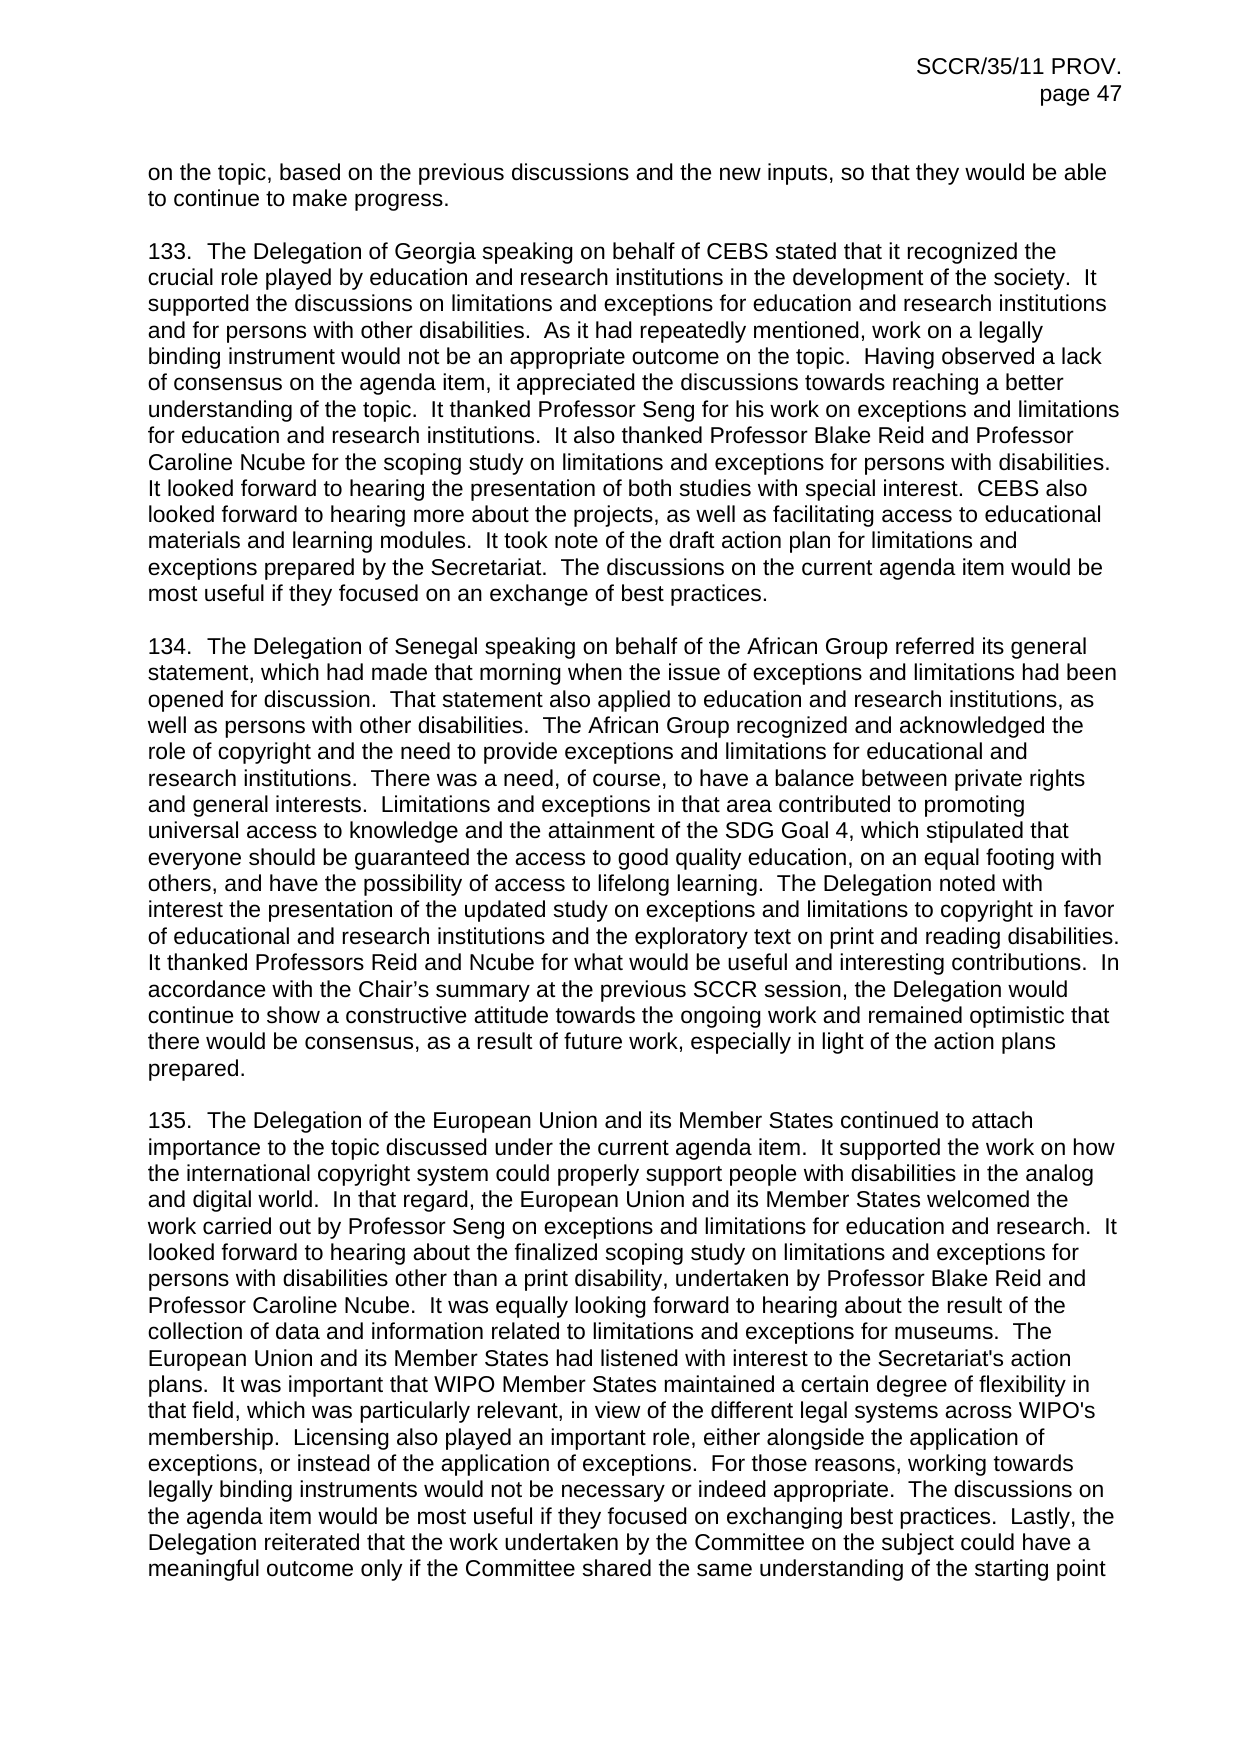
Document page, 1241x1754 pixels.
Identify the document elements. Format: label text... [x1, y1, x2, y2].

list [148, 158, 1122, 211]
list The Delegation of Georgia speaking on behalf of CEBS stated that it recognized the crucial role played by education and research institutions in the development of the society. It supported the discussions on limitations and exceptions for education and research institutions and for persons with other disabilities. As it had repeatedly mentioned, work on a legally binding instrument would not be an appropriate outcome on the topic. Having observed a lack of consensus on the agenda item, it appreciated the discussions towards reaching a better understanding of the topic. It thanked Professor Seng for his work on exceptions and limitations for education and research institutions. It also thanked Professor Blake Reid and Professor Caroline Ncube for the scoping study on limitations and exceptions for persons with disabilities. It looked forward to hearing the presentation of both studies with special interest. CEBS also looked forward to hearing more about the projects, as well as facilitating access to educational materials and learning modules. It took note of the draft action plan for limitations and exceptions prepared by the Secretariat. The discussions on the current agenda item would be most useful if they focused on an exchange of best practices. [148, 238, 1122, 607]
list The Delegation of Senegal speaking on behalf of the African Group referred its general statement, which had made that morning when the issue of exceptions and limitations had been opened for discussion. That statement also applied to education and research institutions, as well as persons with other disabilities. The African Group recognized and acknowledged the role of copyright and the need to provide exceptions and limitations for educational and research institutions. There was a need, of course, to have a balance between private rights and general interests. Limitations and exceptions in that area contributed to promoting universal access to knowledge and the attainment of the SDG Goal 4, which stipulated that everyone should be guaranteed the access to good quality education, on an equal footing with others, and have the possibility of access to lifelong learning. The Delegation noted with interest the presentation of the updated study on exceptions and limitations to copyright in favor of educational and research institutions and the exploratory text on print and reading disabilities. It thanked Professors Reid and Ncube for what would be useful and interesting contributions. In accordance with the Chair’s summary at the previous SCCR session, the Delegation would continue to show a constructive attitude towards the ongoing work and remained optimistic that there would be consensus, as a result of future work, especially in light of the action plans prepared. [148, 633, 1122, 1081]
